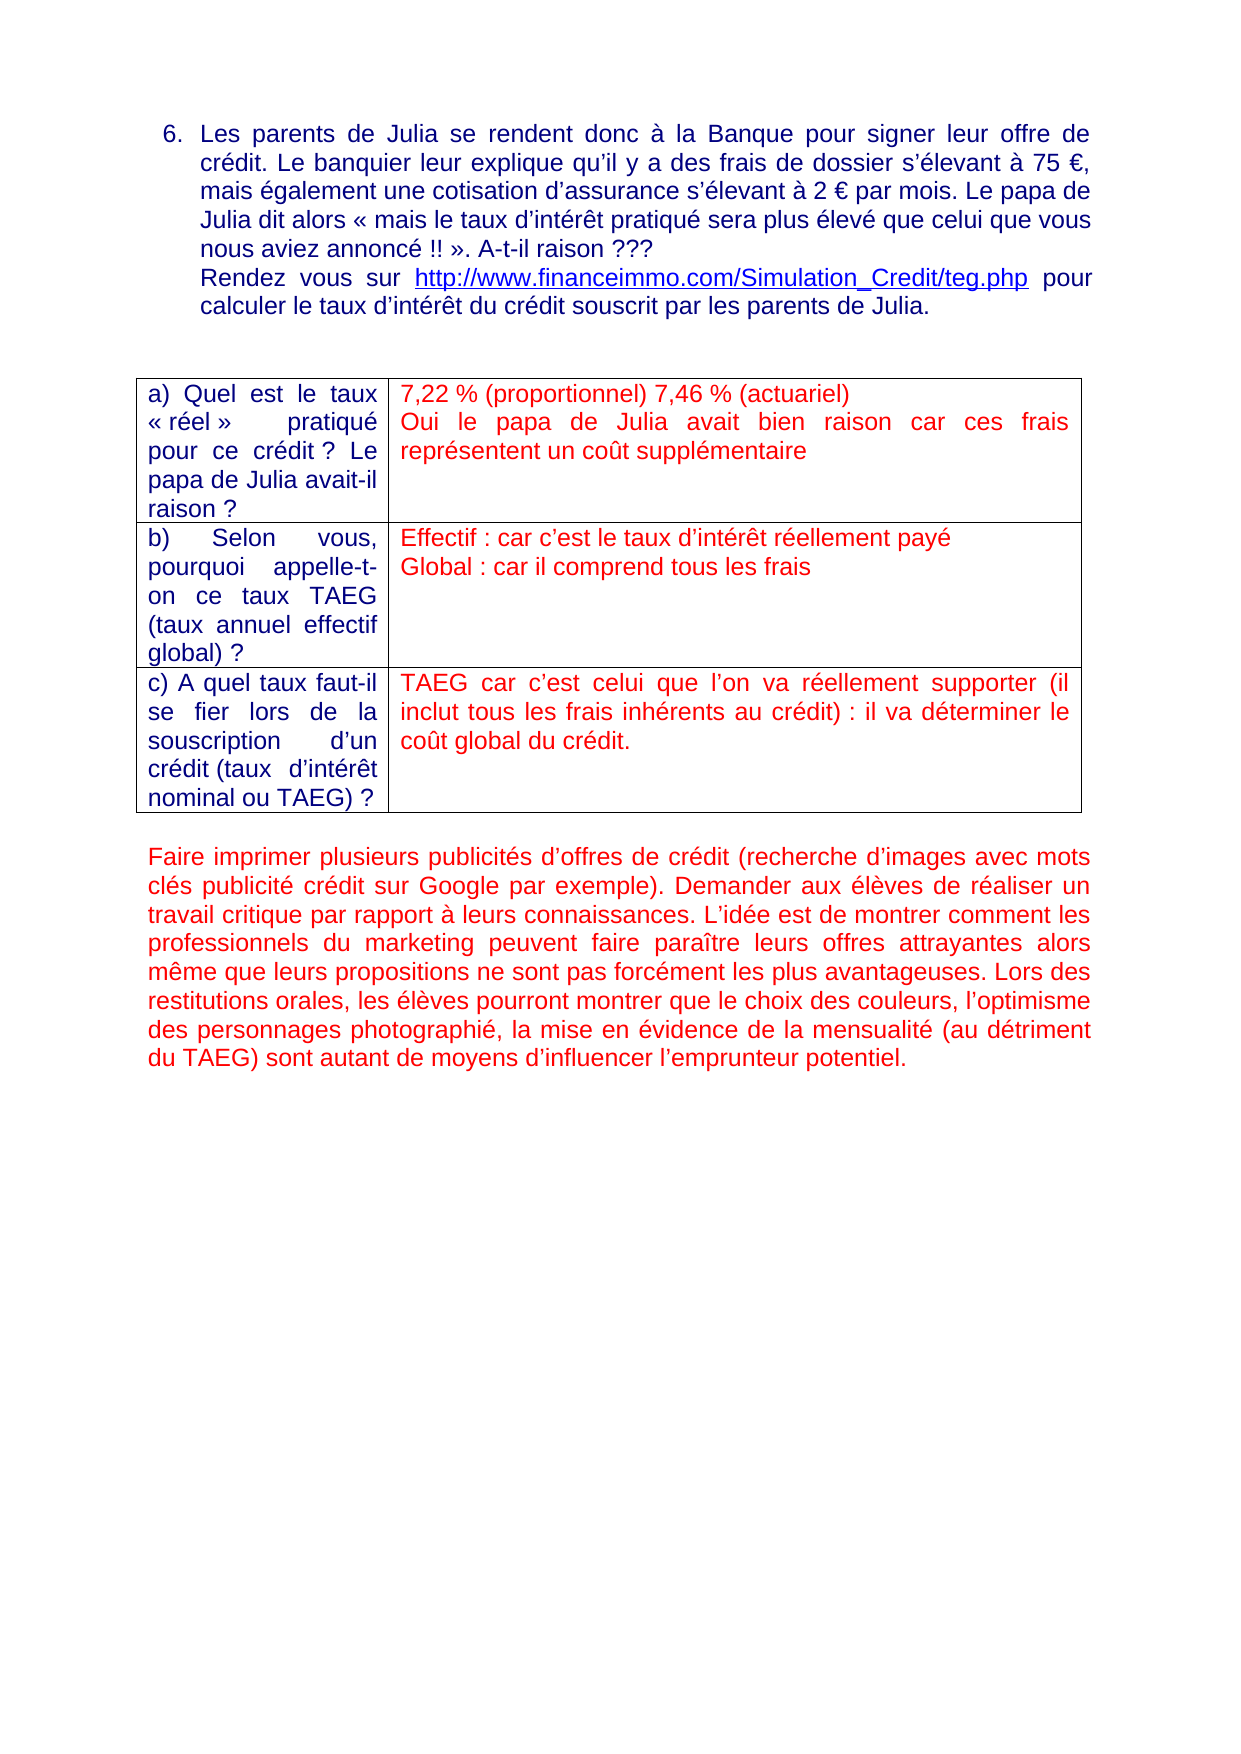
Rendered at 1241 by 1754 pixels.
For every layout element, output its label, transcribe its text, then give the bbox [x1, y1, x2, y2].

list Les parents de Julia se rendent donc à la Banque pour signer leur offre de crédit. Le banquier leur explique qu’il y a des frais de dossier s’élevant à 75 €, mais également une cotisation d’assurance s’élevant à 2 € par mois. Le papa de Julia dit alors « mais le taux d’intérêt pratiqué sera plus élevé que celui que vous nous aviez annoncé !! ». A-t-il raison ??? [162, 119, 1092, 262]
table_cell c) A quel taux faut-il se fier lors de la souscription d’un crédit (taux d’intérêt nominal ou TAEG) ? [137, 668, 388, 812]
table_header a) Quel est le taux « réel » pratiqué pour ce crédit ? Le papa de Julia avait-il raison ? [137, 379, 388, 522]
table_cell b) Selon vous, pourquoi appelle-t-on ce taux TAEG (taux annuel effectif global) ? [137, 523, 388, 667]
list Rendez vous sur http://www.financeimmo.com/Simulation_Credit/teg.php pour calculer le taux d’intérêt du crédit souscrit par les parents de Julia. [200, 262, 1092, 320]
table_cell TAEG car c’est celui que l’on va réellement supporter (il inclut tous les frais inhérents au crédit) : il va déterminer le coût global du crédit. [389, 668, 1081, 812]
table_header 7,22 % (proportionnel) 7,46 % (actuariel) Oui le papa de Julia avait bien raison car ces frais représentent un coût supplémentaire [389, 379, 1081, 522]
table_cell Effectif : car c’est le taux d’intérêt réellement payé Global : car il comprend tous les frais [389, 523, 1081, 667]
subtitle Faire imprimer plusieurs publicités d’offres de crédit (recherche d’images avec mots clés publicité crédit sur Google par exemple). Demander aux élèves de réaliser un travail critique par rapport à leurs connaissances. L’idée est de montrer comment les professionnels du marketing peuvent faire paraître leurs offres attrayantes alors même que leurs propositions ne sont pas forcément les plus avantageuses. Lors des restitutions orales, les élèves pourront montrer que le choix des couleurs, l’optimisme des personnages photographié, la mise en évidence de la mensualité (au détriment du TAEG) sont autant de moyens d’influencer l’emprunteur potentiel. [148, 842, 1092, 1072]
